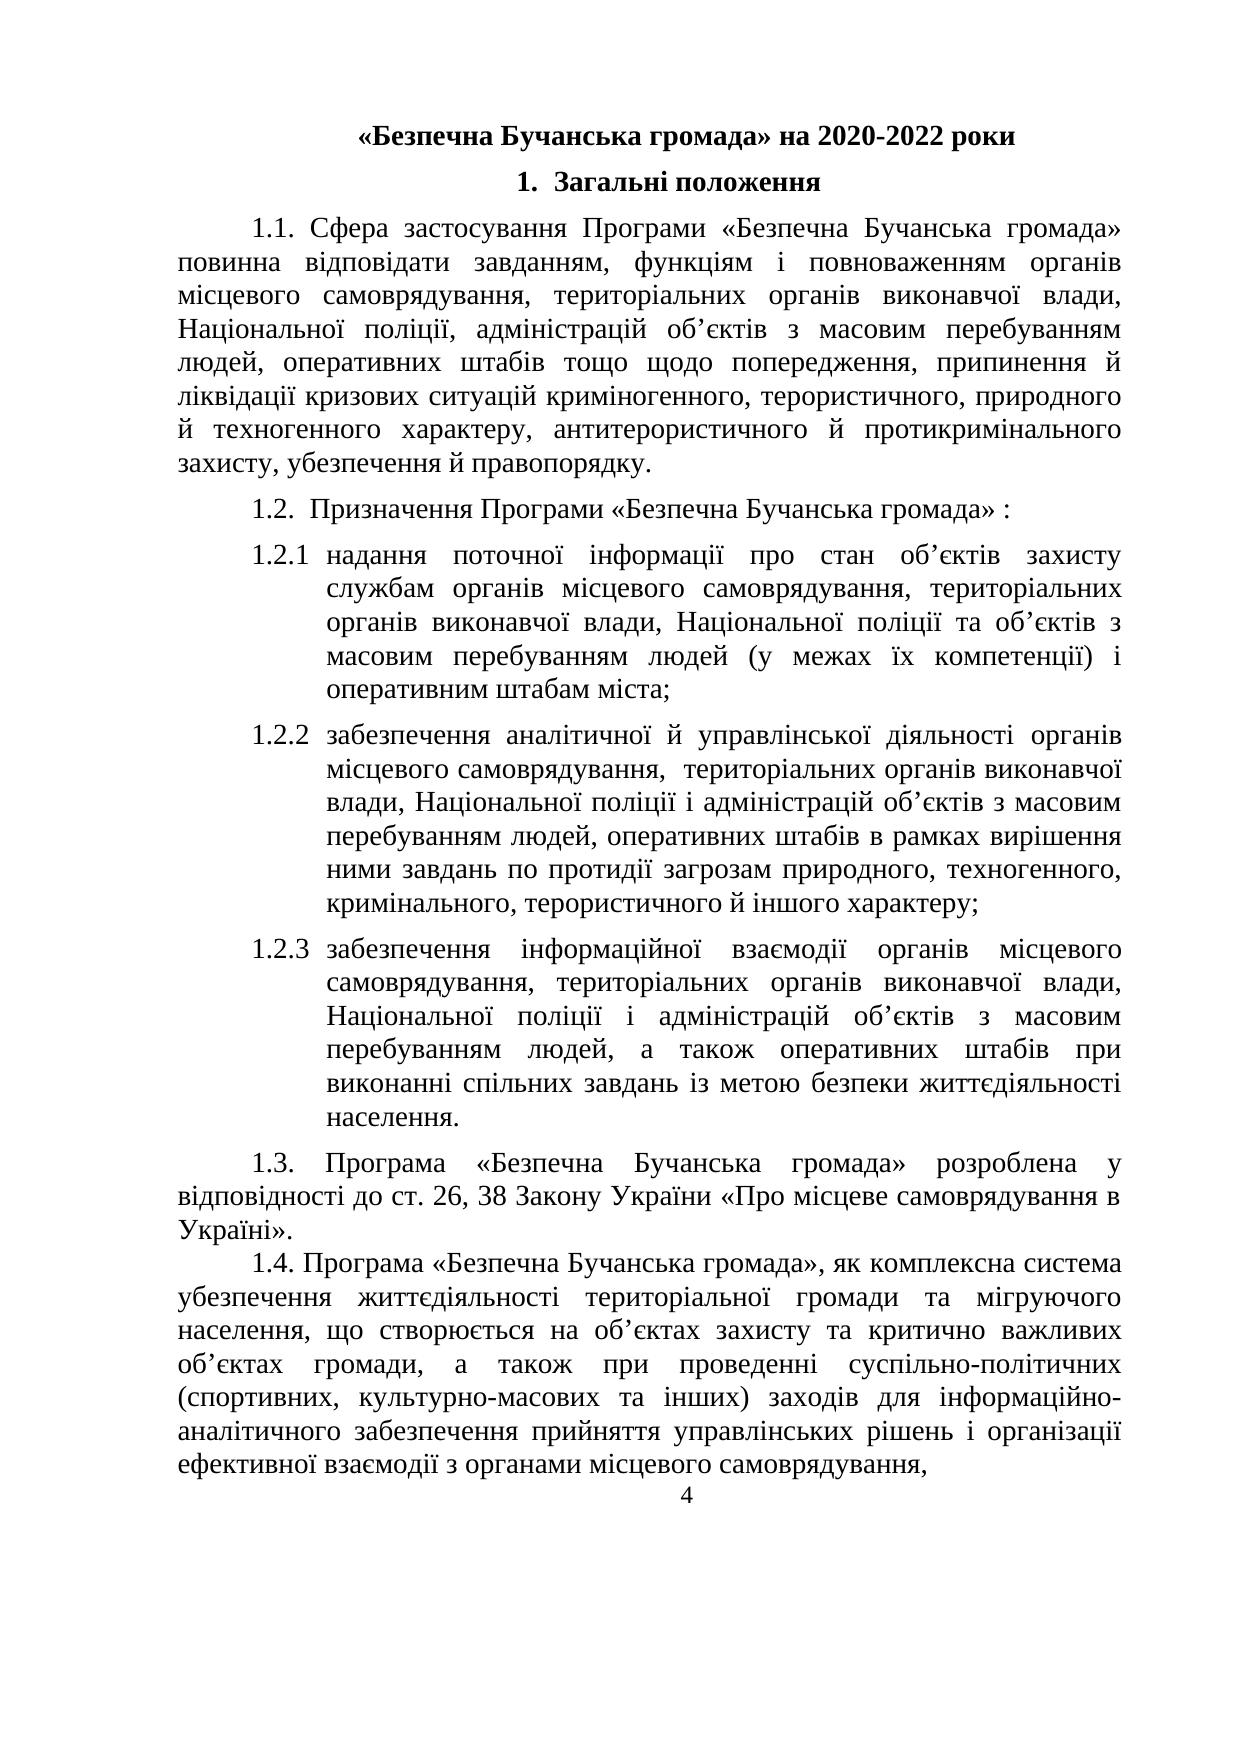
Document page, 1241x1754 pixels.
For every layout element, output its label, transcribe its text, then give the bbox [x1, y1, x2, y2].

list Загальні положення [215, 164, 1122, 198]
text 1.2. Призначення Програми «Безпечна Бучанська громада» : [177, 491, 1122, 524]
text 1.1. Сфера застосування Програми «Безпечна Бучанська громада» повинна відповідати завданням, функціям і повноваженням органів місцевого самоврядування, територіальних органів виконавчої влади, Національної поліції, адміністрацій об’єктів з масовим перебуванням людей, оперативних штабів тощо щодо попередження, припинення й ліквідації кризових ситуацій криміногенного, терористичного, природного й техногенного характеру, антитерористичного й протикримінального захисту, убезпечення й правопорядку. [177, 210, 1122, 478]
text 4 [177, 1480, 1122, 1509]
list забезпечення аналітичної й управлінської діяльності органів місцевого самоврядування, територіальних органів виконавчої влади, Національної поліції і адміністрацій об’єктів з масовим перебуванням людей, оперативних штабів в рамках вирішення ними завдань по протидії загрозам природного, техногенного, кримінального, терористичного й іншого характеру; [251, 717, 1122, 918]
text «Безпечна Бучанська громада» на 2020-2022 роки [177, 118, 1122, 152]
text 1.4. Програма «Безпечна Бучанська громада», як комплексна система убезпечення життєдіяльності територіальної громади та мігруючого населення, що створюється на об’єктах захисту та критично важливих об’єктах громади, а також при проведенні суспільно-політичних (спортивних, культурно-масових та інших) заходів для інформаційно-аналітичного забезпечення прийняття управлінських рішень і організації ефективної взаємодії з органами місцевого самоврядування, [177, 1245, 1122, 1480]
list надання поточної інформації про стан об’єктів захисту службам органів місцевого самоврядування, територіальних органів виконавчої влади, Національної поліції та об’єктів з масовим перебуванням людей (у межах їх компетенції) і оперативним штабам міста; [251, 537, 1122, 705]
text 1.3. Програма «Безпечна Бучанська громада» розроблена у відповідності до ст. 26, 38 Закону України «Про місцеве самоврядування в Україні». [177, 1145, 1122, 1245]
list забезпечення інформаційної взаємодії органів місцевого самоврядування, територіальних органів виконавчої влади, Національної поліції і адміністрацій об’єктів з масовим перебуванням людей, а також оперативних штабів при виконанні спільних завдань із метою безпеки життєдіяльності населення. [251, 931, 1122, 1132]
